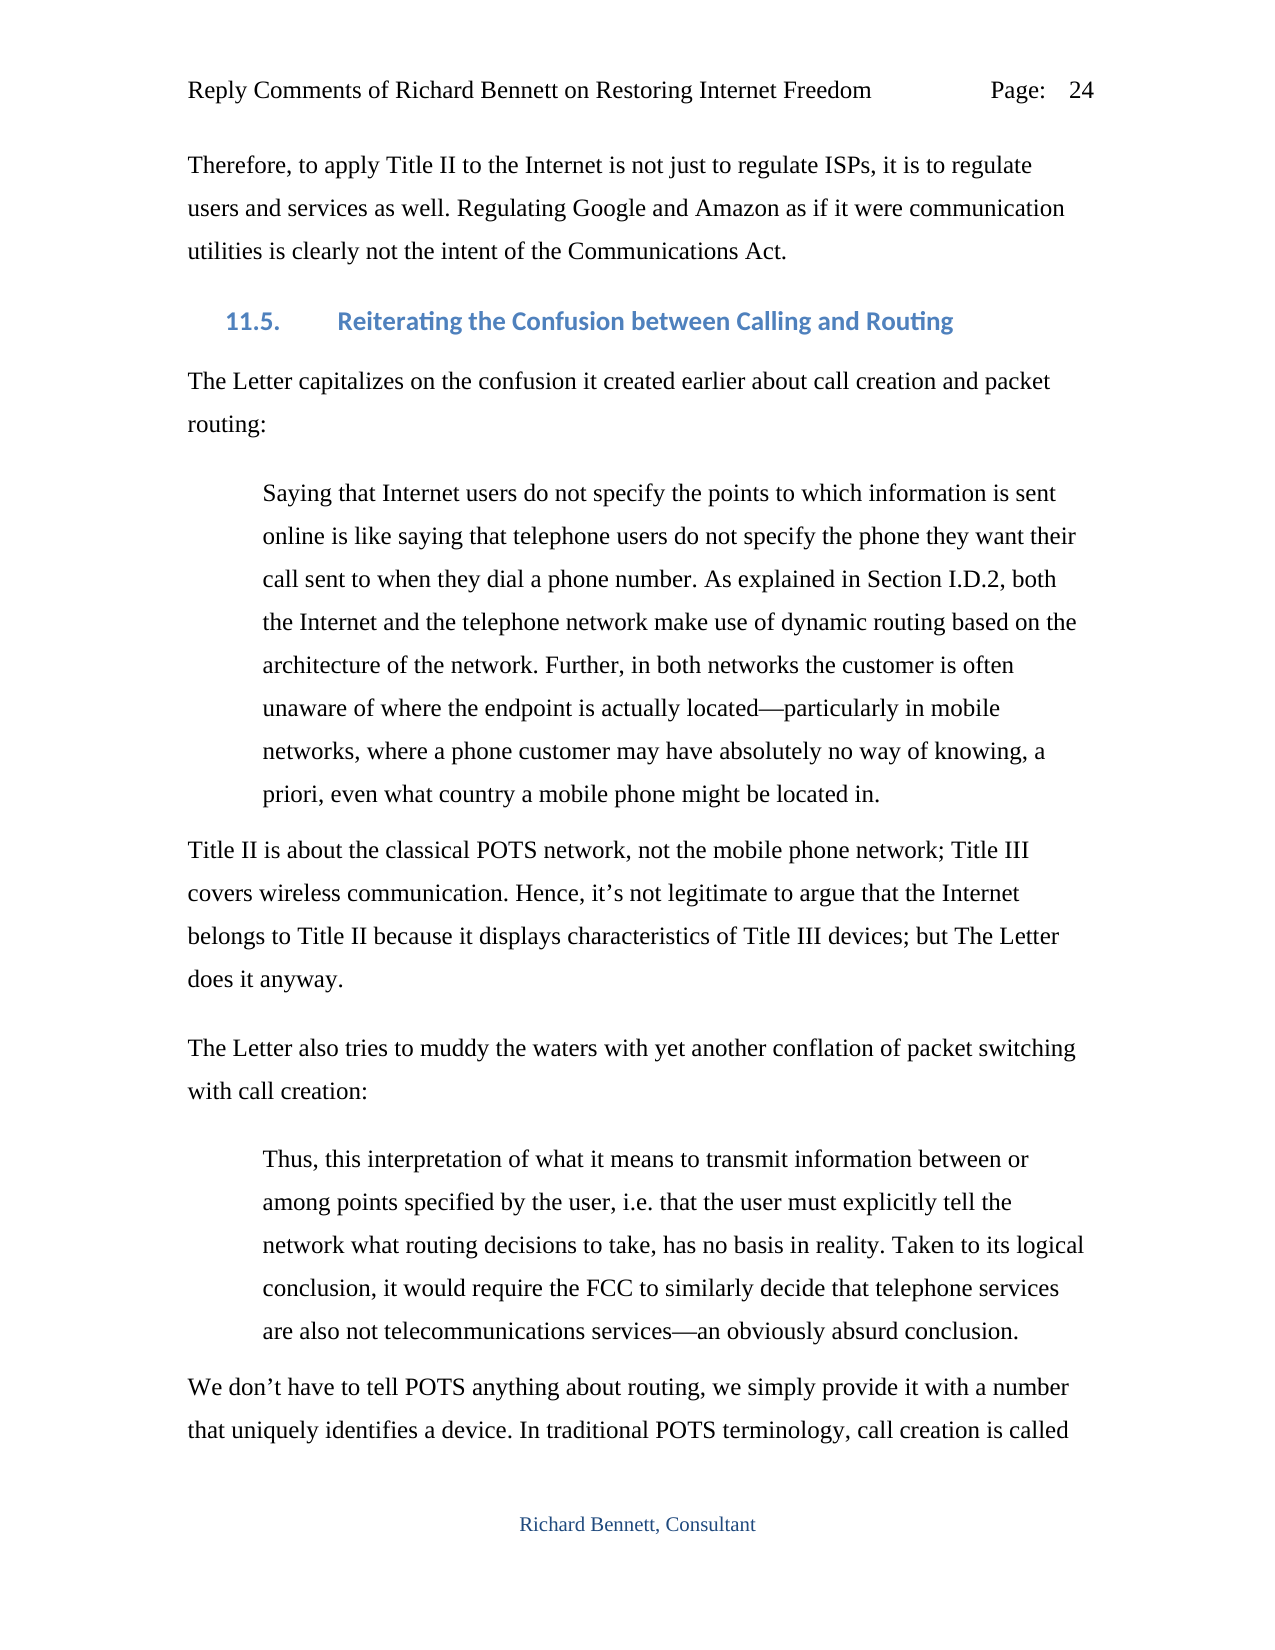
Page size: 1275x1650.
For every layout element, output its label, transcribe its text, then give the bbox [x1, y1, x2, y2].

subtitle Reiterating the Confusion between Calling and Routing [225, 304, 1087, 337]
text Thus, this interpretation of what it means to transmit information between or among points specified by the user, i.e. that the user must explicitly tell the network what routing decisions to take, has no basis in reality. Taken to its logical conclusion, it would require the FCC to similarly decide that telephone services are also not telecommunications services—an obviously absurd conclusion. [262, 1144, 1087, 1345]
text The Letter capitalizes on the confusion it created earlier about call creation and packet routing: [187, 366, 1087, 438]
text Saying that Internet users do not specify the points to which information is sent online is like saying that telephone users do not specify the phone they want their call sent to when they dial a phone number. As explained in Section I.D.2, both the Internet and the telephone network make use of dynamic routing based on the architecture of the network. Further, in both networks the customer is often unaware of where the endpoint is actually located—particularly in mobile networks, where a phone customer may have absolutely no way of knowing, a priori, even what country a mobile phone might be located in. [262, 478, 1087, 808]
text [187, 1372, 1087, 1444]
text The Letter also tries to muddy the waters with yet another conflation of packet switching with call creation: [187, 1033, 1087, 1104]
text Therefore, to apply Title II to the Internet is not just to regulate ISPs, it is to regulate users and services as well. Regulating Google and Amazon as if it were communication utilities is clearly not the intent of the Communications Act. [187, 150, 1087, 265]
text Title II is about the classical POTS network, not the mobile phone network; Title III covers wireless communication. Hence, it’s not legitimate to argue that the Internet belongs to Title II because it displays characteristics of Title III devices; but The Letter does it anyway. [187, 835, 1087, 993]
